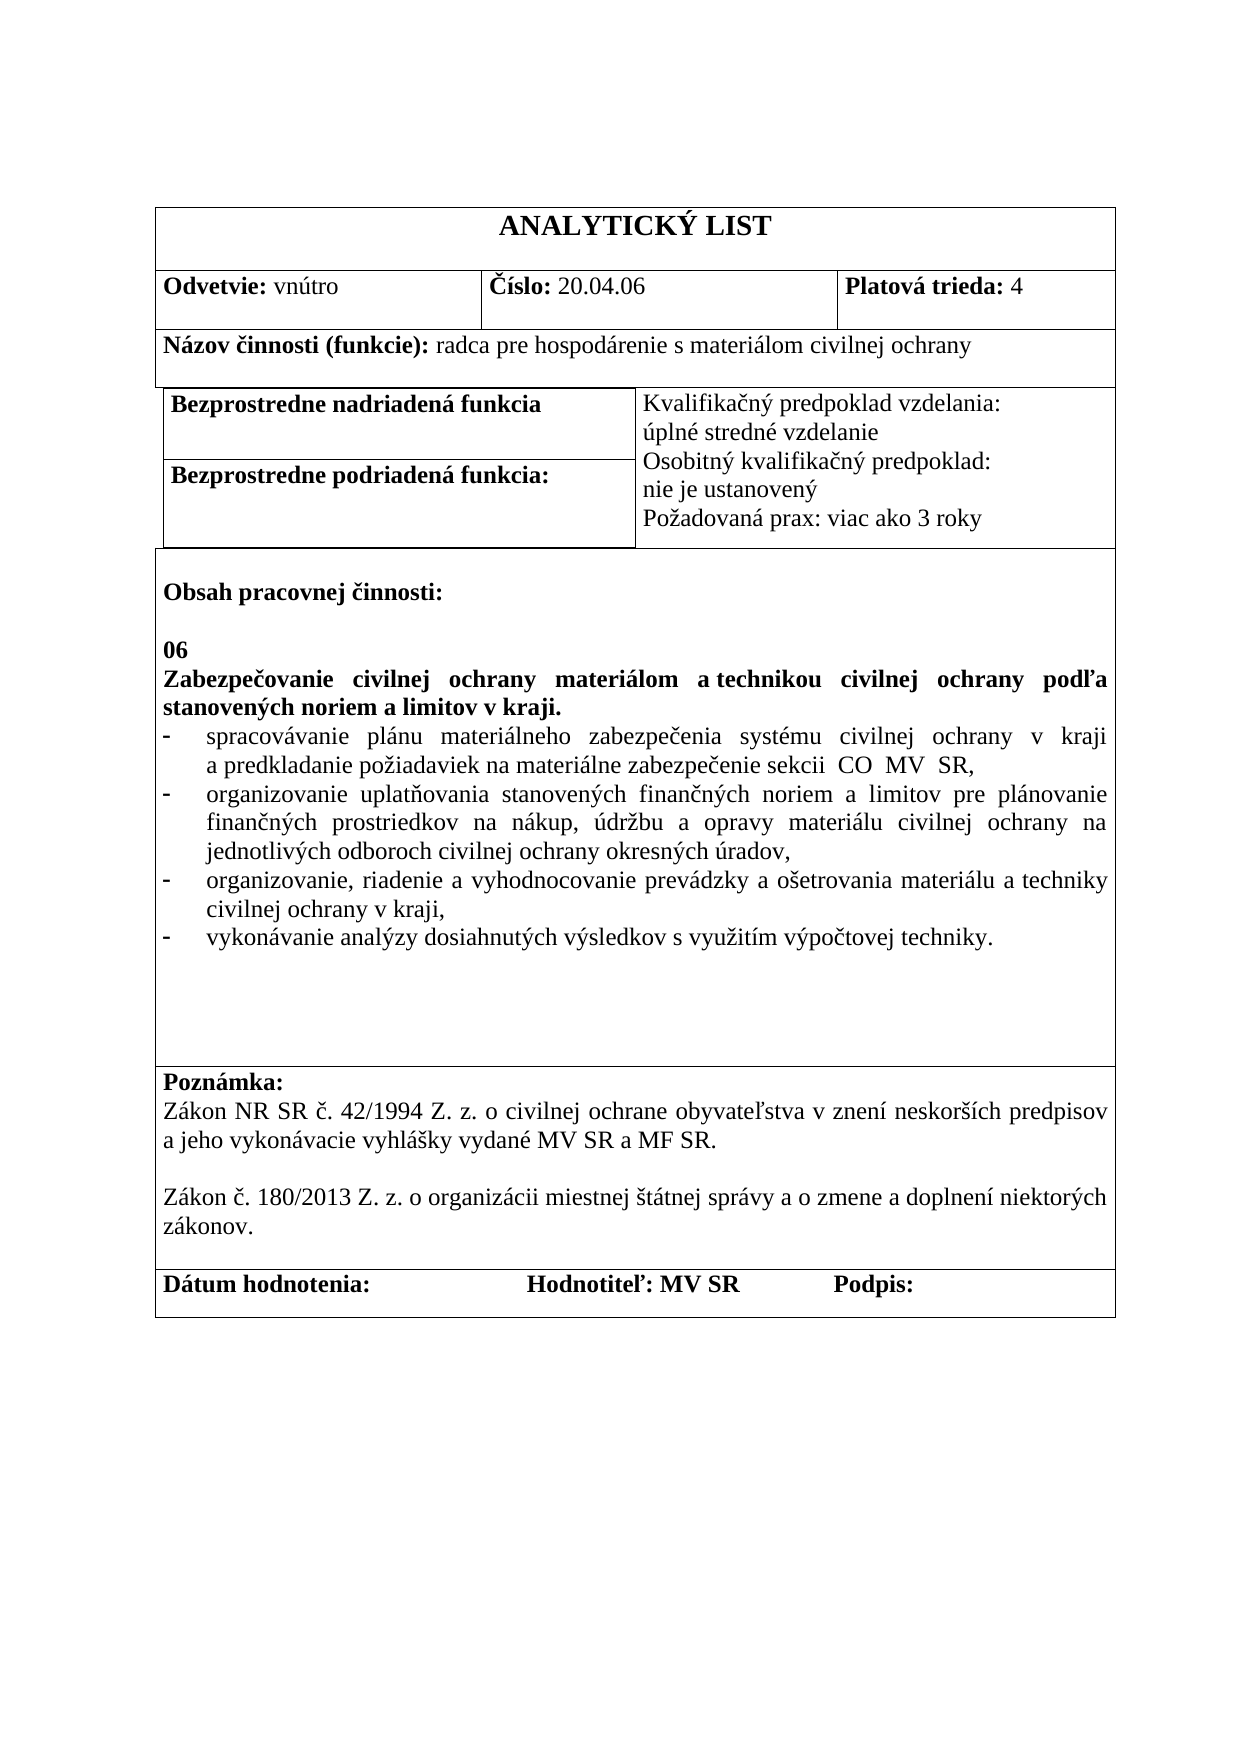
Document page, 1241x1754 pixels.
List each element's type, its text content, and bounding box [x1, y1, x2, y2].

table_cell Názov činnosti (funkcie): radca pre hospodárenie s materiálom civilnej ochrany [156, 330, 1115, 387]
table_cell Platová trieda: 4 [838, 271, 1115, 329]
table_cell [164, 460, 635, 547]
table_cell Číslo: 20.04.06 [482, 271, 837, 329]
table_cell Odvetvie: vnútro [156, 271, 481, 329]
table_cell [164, 389, 635, 459]
table_cell Kvalifikačný predpoklad vzdelania: úplné stredné vzdelanie Osobitný kvalifikačný predpoklad: nie je ustanovený Požadovaná prax: viac ako 3 roky [636, 388, 1115, 548]
table_cell Obsah pracovnej činnosti: 06 Zabezpečovanie civilnej ochrany materiálom a technikou civilnej ochrany podľa stanovených noriem a limitov v kraji. spracovávanie plánu materiálneho zabezpečenia systému civilnej ochrany v kraji a predkladanie požiadaviek na materiálne zabezpečenie sekcii CO MV SR, organizovanie uplatňovania stanovených finančných noriem a limitov pre plánovanie finančných prostriedkov na nákup, údržbu a opravy materiálu civilnej ochrany na jednotlivých odboroch civilnej ochrany okresných úradov, organizovanie, riadenie a vyhodnocovanie prevádzky a ošetrovania materiálu a techniky civilnej ochrany v kraji, vykonávanie analýzy dosiahnutých výsledkov s využitím výpočtovej techniky. [156, 549, 1115, 1066]
table_cell [156, 388, 163, 548]
table_cell Dátum hodnotenia: Hodnotiteľ: MV SR Podpis: [156, 1270, 1115, 1317]
table_cell Poznámka: Zákon NR SR č. 42/1994 Z. z. o civilnej ochrane obyvateľstva v znení neskorších predpisov a jeho vykonávacie vyhlášky vydané MV SR a MF SR. Zákon č. 180/2013 Z. z. o organizácii miestnej štátnej správy a o zmene a doplnení niektorých zákonov. [156, 1067, 1115, 1268]
table_header ANALYTICKÝ LIST [156, 208, 1115, 270]
